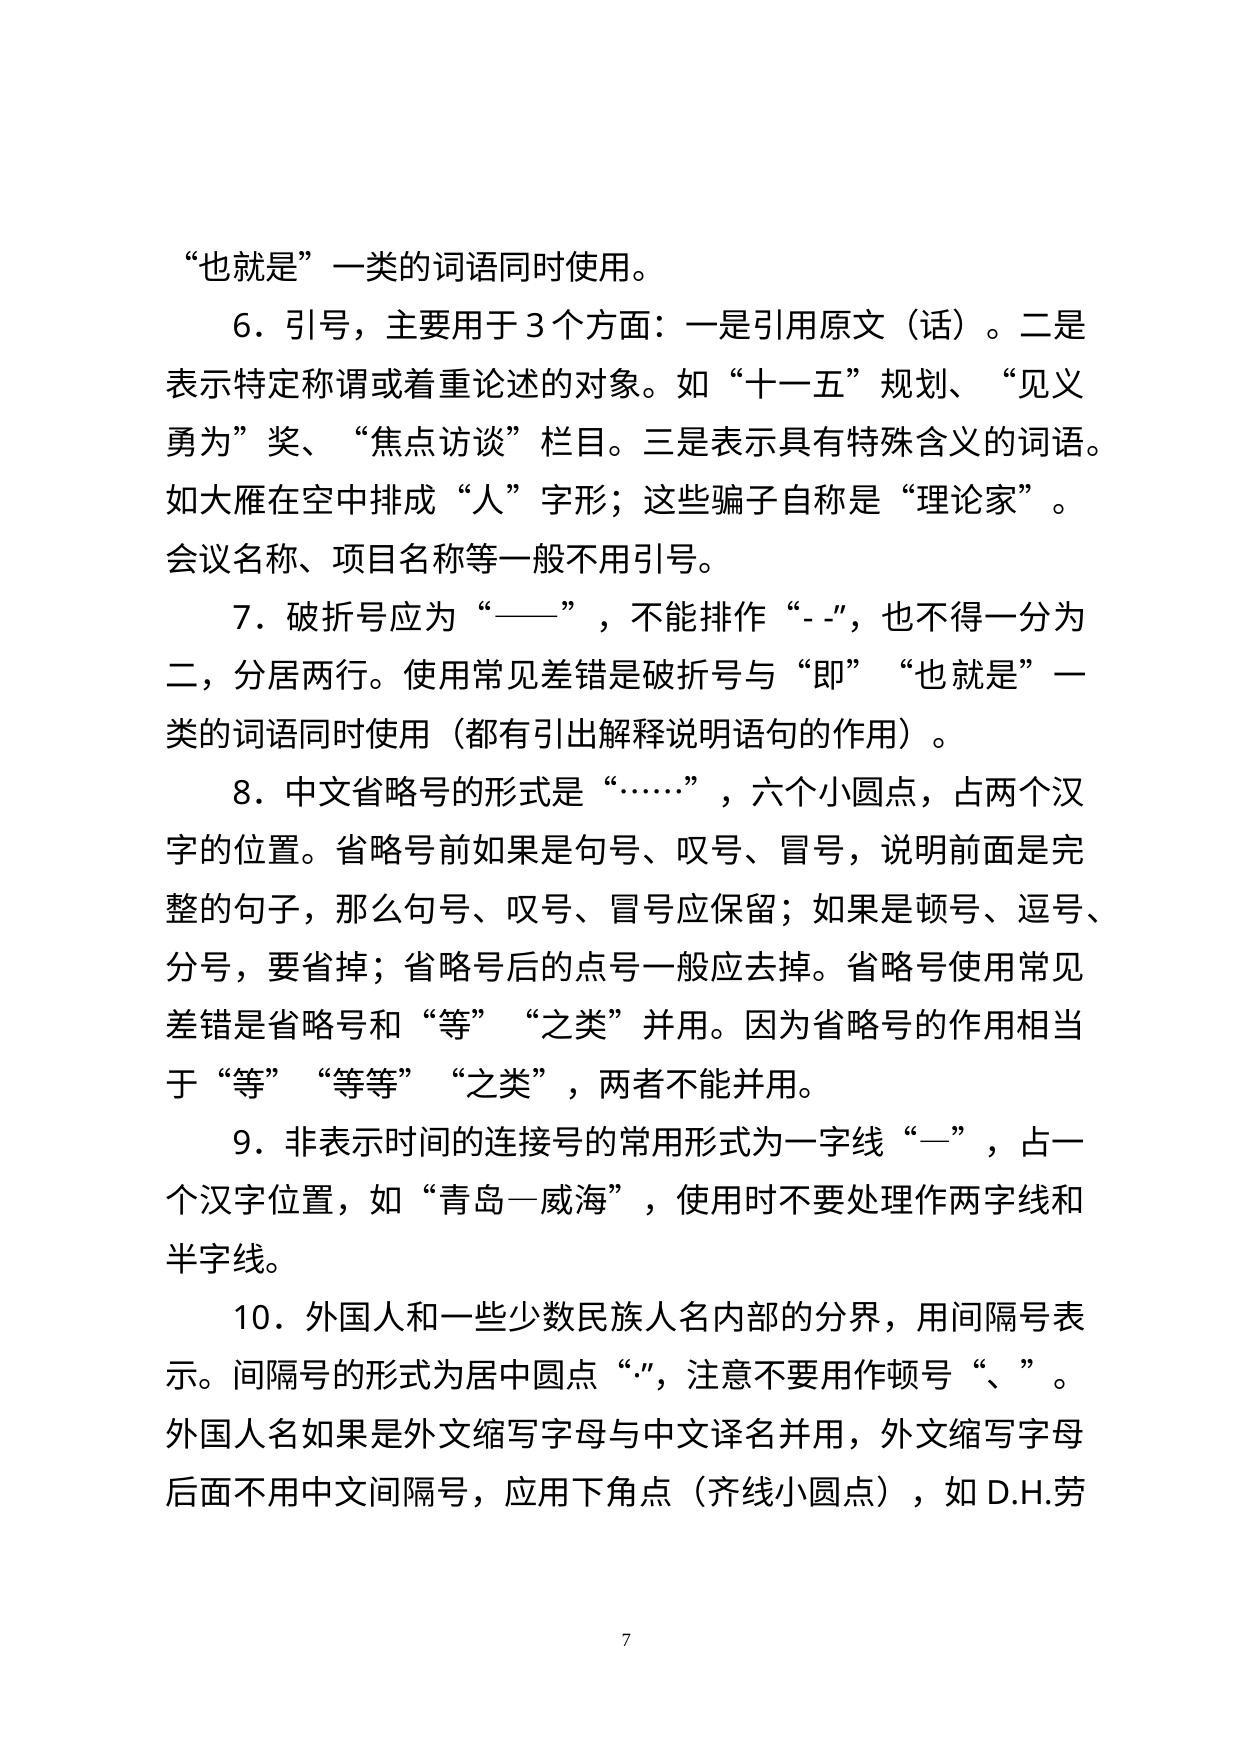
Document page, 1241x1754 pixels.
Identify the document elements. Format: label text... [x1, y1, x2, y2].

text 7．破折号应为“——”，不能排作“- -”，也不得一分为二，分居两行。使用常见差错是破折号与“即”“也就是”一类的词语同时使用（都有引出解释说明语句的作用）。 [165, 583, 1087, 758]
text 6．引号，主要用于3个方面：一是引用原文（话）。二是表示特定称谓或着重论述的对象。如“十一五”规划、“见义勇为”奖、“焦点访谈”栏目。三是表示具有特殊含义的词语。如大雁在空中排成“人”字形；这些骗子自称是“理论家”。会议名称、项目名称等一般不用引号。 [165, 291, 1087, 583]
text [165, 1283, 1087, 1516]
text 8．中文省略号的形式是“……”，六个小圆点，占两个汉字的位置。省略号前如果是句号、叹号、冒号，说明前面是完整的句子，那么句号、叹号、冒号应保留；如果是顿号、逗号、分号，要省掉；省略号后的点号一般应去掉。省略号使用常见差错是省略号和“等”“之类”并用。因为省略号的作用相当于“等”“等等”“之类”，两者不能并用。 [165, 758, 1087, 1108]
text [165, 233, 1087, 291]
text 9．非表示时间的连接号的常用形式为一字线“—”，占一个汉字位置，如“青岛—威海”，使用时不要处理作两字线和半字线。 [165, 1108, 1087, 1283]
